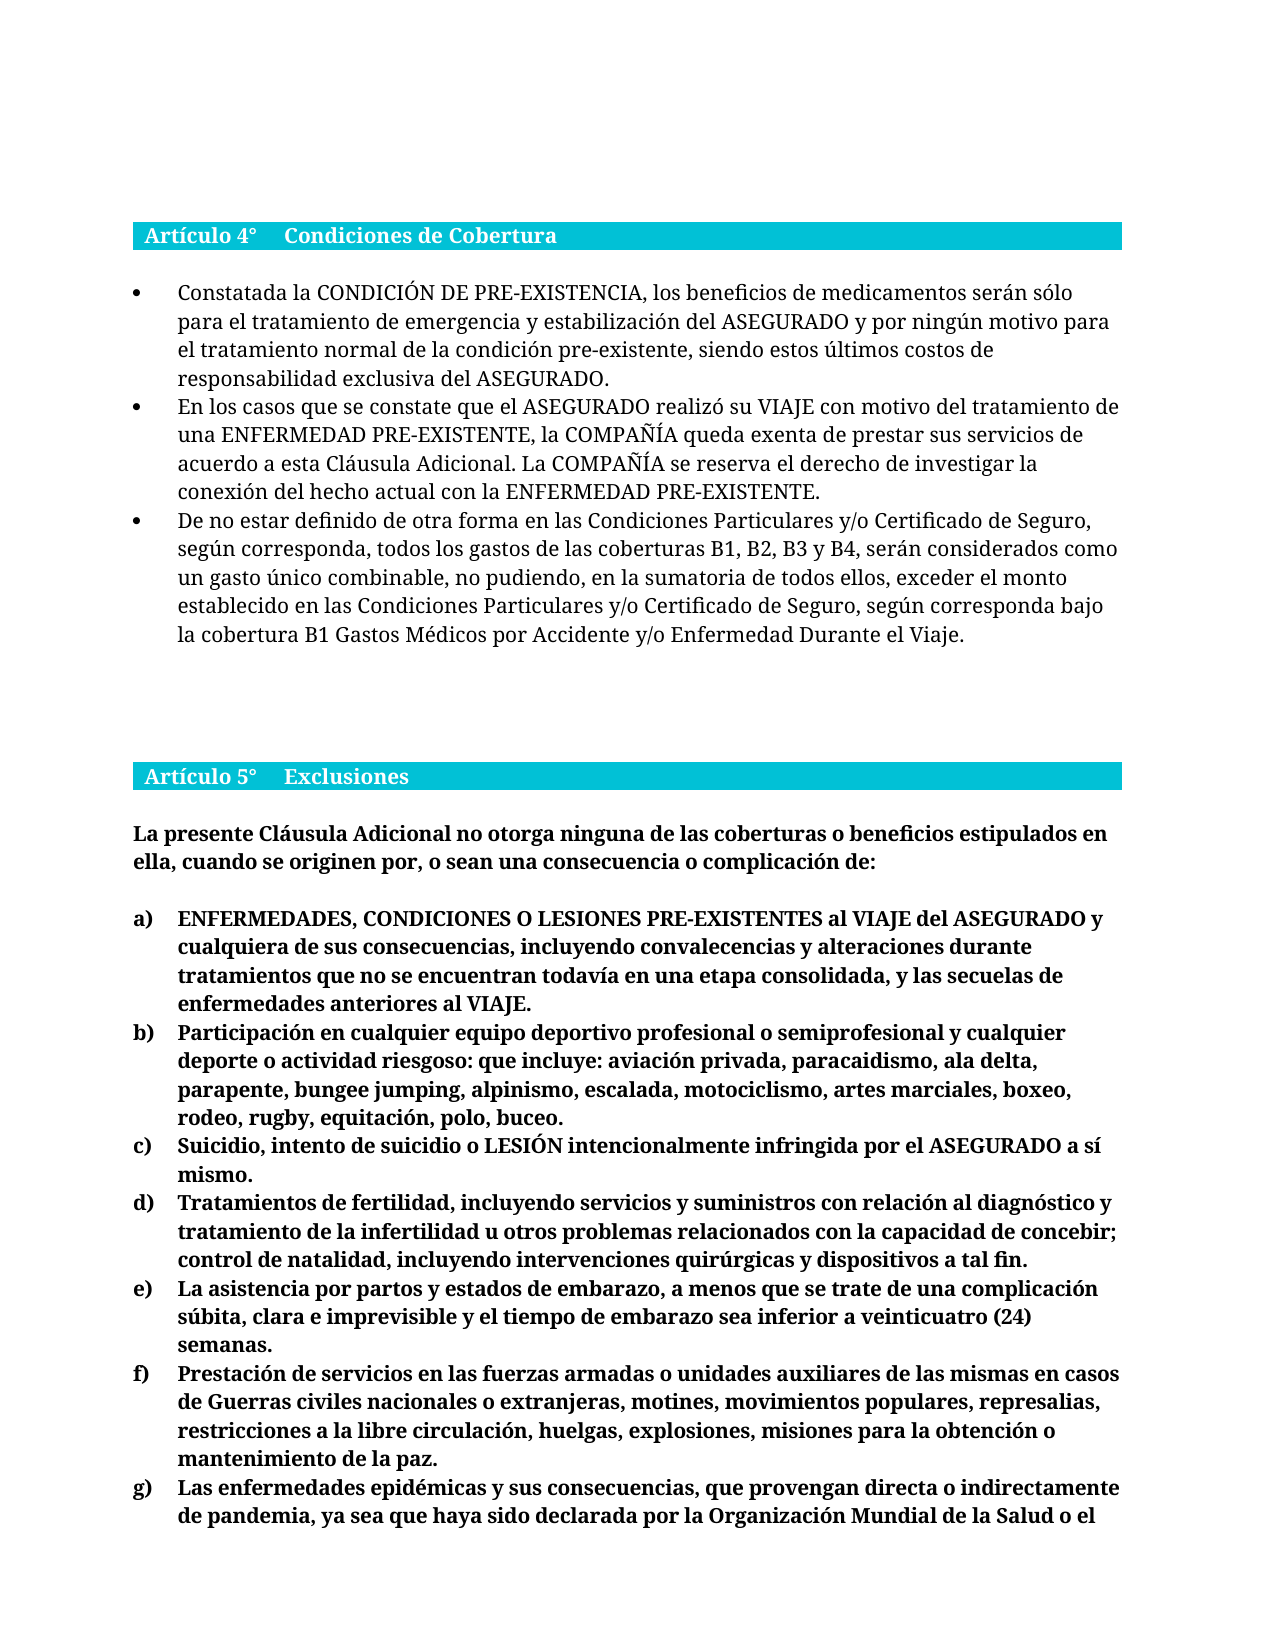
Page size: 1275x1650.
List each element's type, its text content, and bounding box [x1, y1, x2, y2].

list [133, 1473, 1122, 1530]
list La asistencia por partos y estados de embarazo, a menos que se trate de una complicación súbita, clara e imprevisible y el tiempo de embarazo sea inferior a veinticuatro (24) semanas. [133, 1274, 1122, 1359]
list ENFERMEDADES, CONDICIONES O LESIONES PRE-EXISTENTES al VIAJE del ASEGURADO y cualquiera de sus consecuencias, incluyendo convalecencias y alteraciones durante tratamientos que no se encuentran todavía en una etapa consolidada, y las secuelas de enfermedades anteriores al VIAJE. [133, 904, 1122, 1018]
table_header Artículo 4° Condiciones de Cobertura [133, 222, 1122, 250]
list Suicidio, intento de suicidio o LESIÓN intencionalmente infringida por el ASEGURADO a sí mismo. [133, 1132, 1122, 1188]
list Prestación de servicios en las fuerzas armadas o unidades auxiliares de las mismas en casos de Guerras civiles nacionales o extranjeras, motines, movimientos populares, represalias, restricciones a la libre circulación, huelgas, explosiones, misiones para la obtención o mantenimiento de la paz. [133, 1359, 1122, 1473]
list Participación en cualquier equipo deportivo profesional o semiprofesional y cualquier deporte o actividad riesgoso: que incluye: aviación privada, paracaidismo, ala delta, parapente, bungee jumping, alpinismo, escalada, motociclismo, artes marciales, boxeo, rodeo, rugby, equitación, polo, buceo. [133, 1018, 1122, 1132]
list Tratamientos de fertilidad, incluyendo servicios y suministros con relación al diagnóstico y tratamiento de la infertilidad u otros problemas relacionados con la capacidad de concebir; control de natalidad, incluyendo intervenciones quirúrgicas y dispositivos a tal fin. [133, 1188, 1122, 1274]
table_header Artículo 5° Exclusiones [133, 762, 1122, 790]
list Constatada la CONDICIÓN DE PRE-EXISTENCIA, los beneficios de medicamentos serán sólo para el tratamiento de emergencia y estabilización del ASEGURADO y por ningún motivo para el tratamiento normal de la condición pre-existente, siendo estos últimos costos de responsabilidad exclusiva del ASEGURADO. [133, 278, 1122, 392]
text La presente Cláusula Adicional no otorga ninguna de las coberturas o beneficios estipulados en ella, cuando se originen por, o sean una consecuencia o complicación de: [133, 819, 1122, 876]
list De no estar definido de otra forma en las Condiciones Particulares y/o Certificado de Seguro, según corresponda, todos los gastos de las coberturas B1, B2, B3 y B4, serán considerados como un gasto único combinable, no pudiendo, en la sumatoria de todos ellos, exceder el monto establecido en las Condiciones Particulares y/o Certificado de Seguro, según corresponda bajo la cobertura B1 Gastos Médicos por Accidente y/o Enfermedad Durante el Viaje. [133, 506, 1122, 648]
list En los casos que se constate que el ASEGURADO realizó su VIAJE con motivo del tratamiento de una ENFERMEDAD PRE-EXISTENTE, la COMPAÑÍA queda exenta de prestar sus servicios de acuerdo a esta Cláusula Adicional. La COMPAÑÍA se reserva el derecho de investigar la conexión del hecho actual con la ENFERMEDAD PRE-EXISTENTE. [133, 392, 1122, 506]
